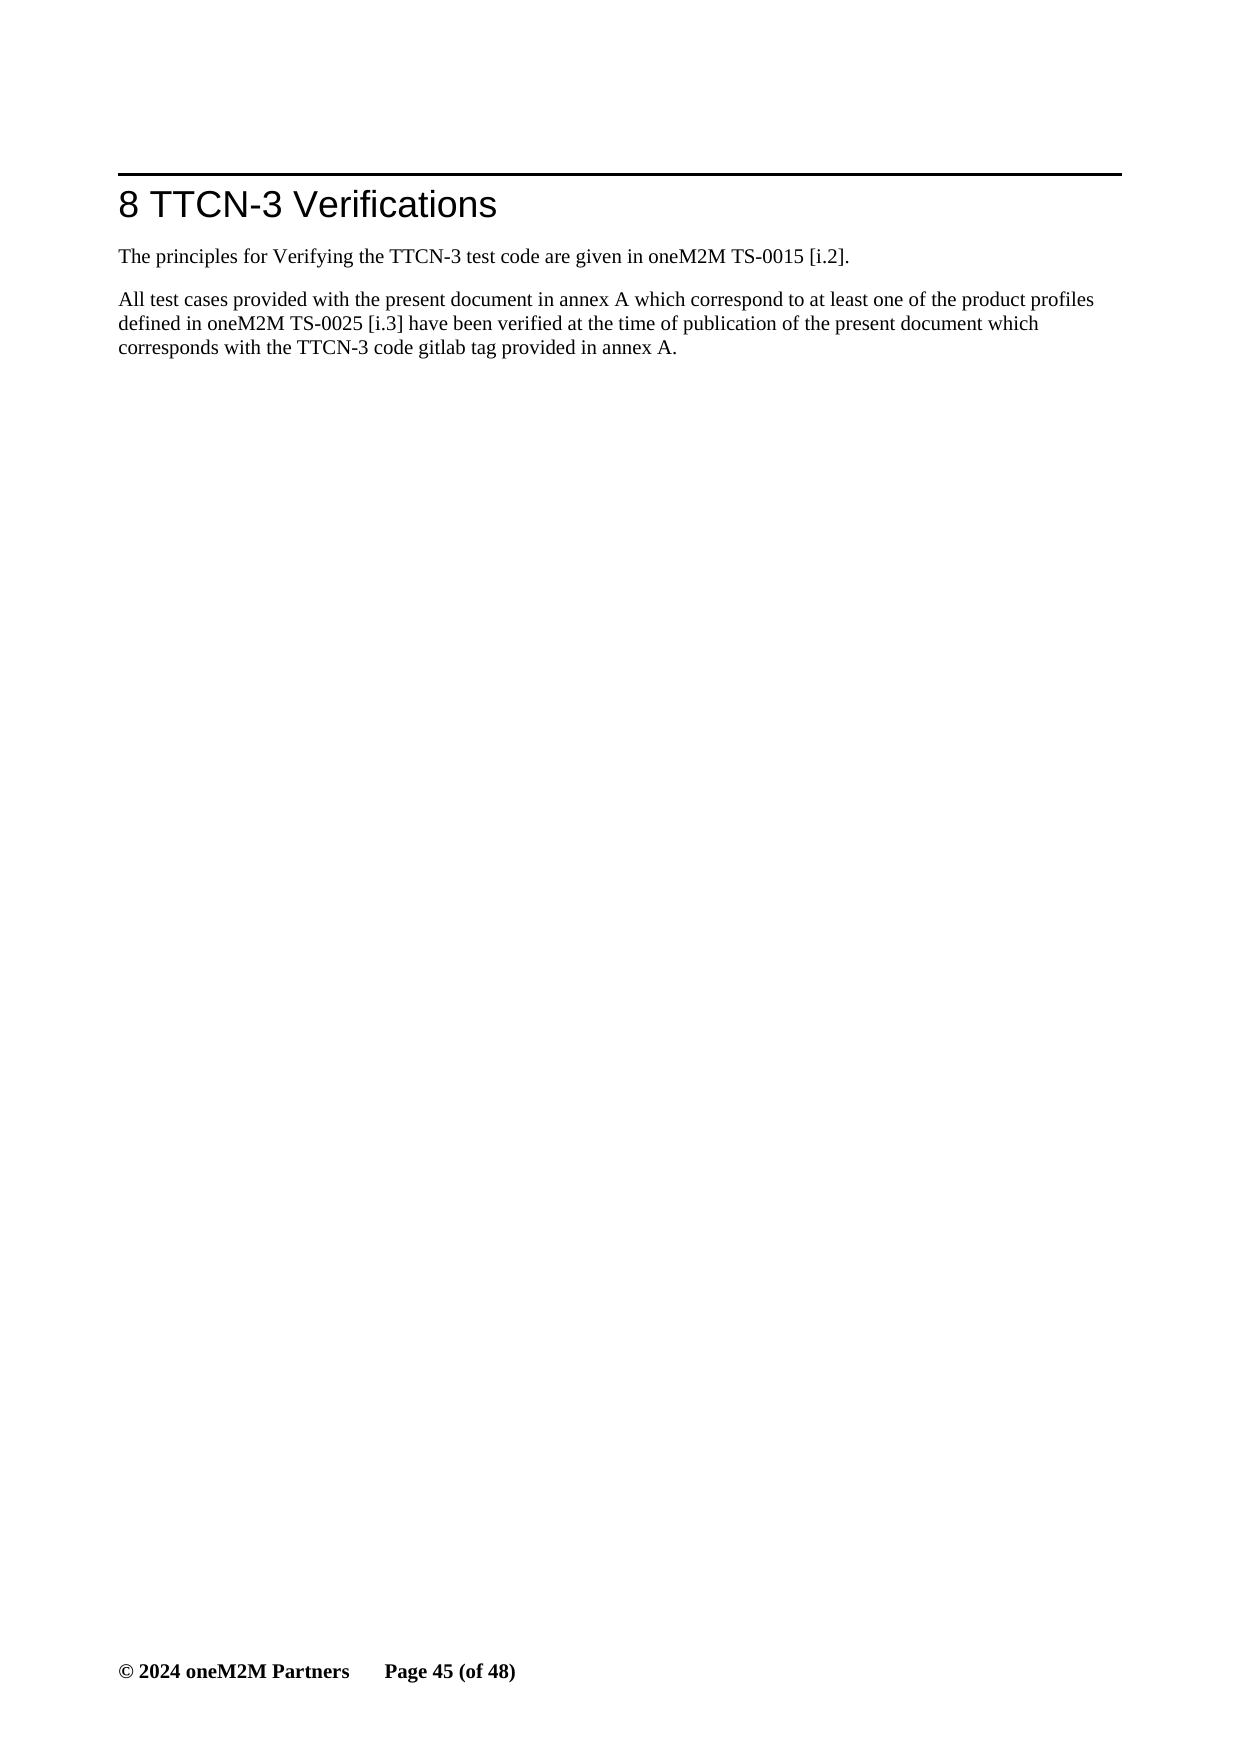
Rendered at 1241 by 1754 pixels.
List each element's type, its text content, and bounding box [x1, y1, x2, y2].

text All test cases provided with the present document in annex A which correspond to at least one of the product profiles defined in oneM2M TS-0025 [i.3] have been verified at the time of publication of the present document which corresponds with the TTCN-3 code gitlab tag provided in annex A. [118, 287, 1122, 359]
subtitle 8 TTCN-3 Verifications [118, 176, 1122, 225]
